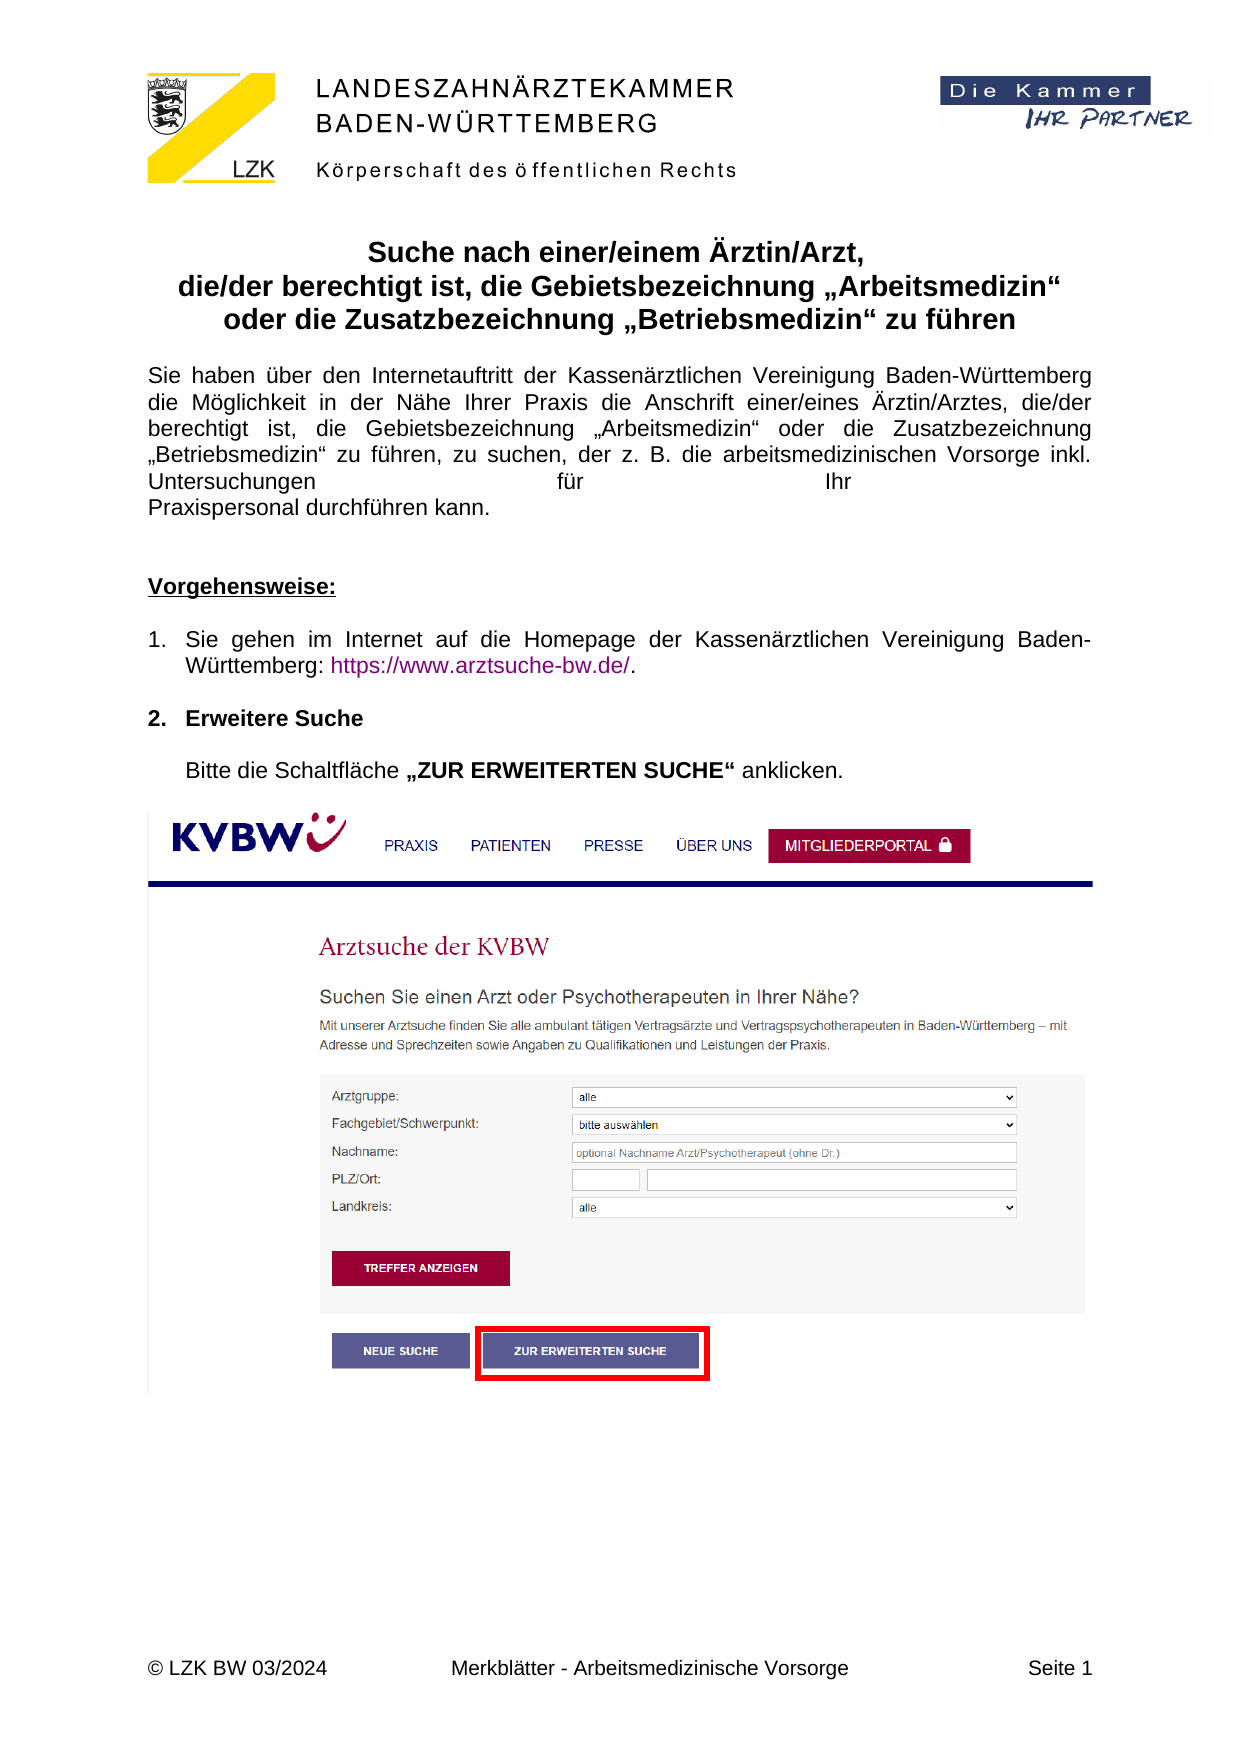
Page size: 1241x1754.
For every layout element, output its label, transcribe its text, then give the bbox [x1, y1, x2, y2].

text Suche nach einer/einem Ärztin/Arzt, die/der berechtigt ist, die Gebietsbezeichnung „Arbeitsmedizin“ oder die Zusatzbezeichnung „Betriebsmedizin“ zu führen [148, 235, 1092, 336]
picture [940, 76, 1213, 143]
text Vorgehensweise: [148, 573, 1092, 599]
list Sie gehen im Internet auf die Homepage der Kassenärztlichen Vereinigung Baden- Württemberg: https://www.arztsuche-bw.de/. [148, 626, 1092, 678]
list Erweitere Suche [148, 705, 1092, 731]
text Sie haben über den Internetauftritt der Kassenärztlichen Vereinigung Baden-Württemberg die Möglichkeit in der Nähe Ihrer Praxis die Anschrift einer/eines Ärztin/Arztes, die/der berechtigt ist, die Gebietsbezeichnung „Arbeitsmedizin“ oder die Zusatzbezeichnung „Betriebsmedizin“ zu führen, zu suchen, der z. B. die arbeitsmedizinischen Vorsorge inkl. Untersuchungen für Ihr Praxispersonal durchführen kann. [148, 362, 1092, 520]
picture [147, 73, 739, 183]
text Bitte die Schaltfläche „Zur erweiterten Suche“ anklicken. [185, 757, 1092, 784]
